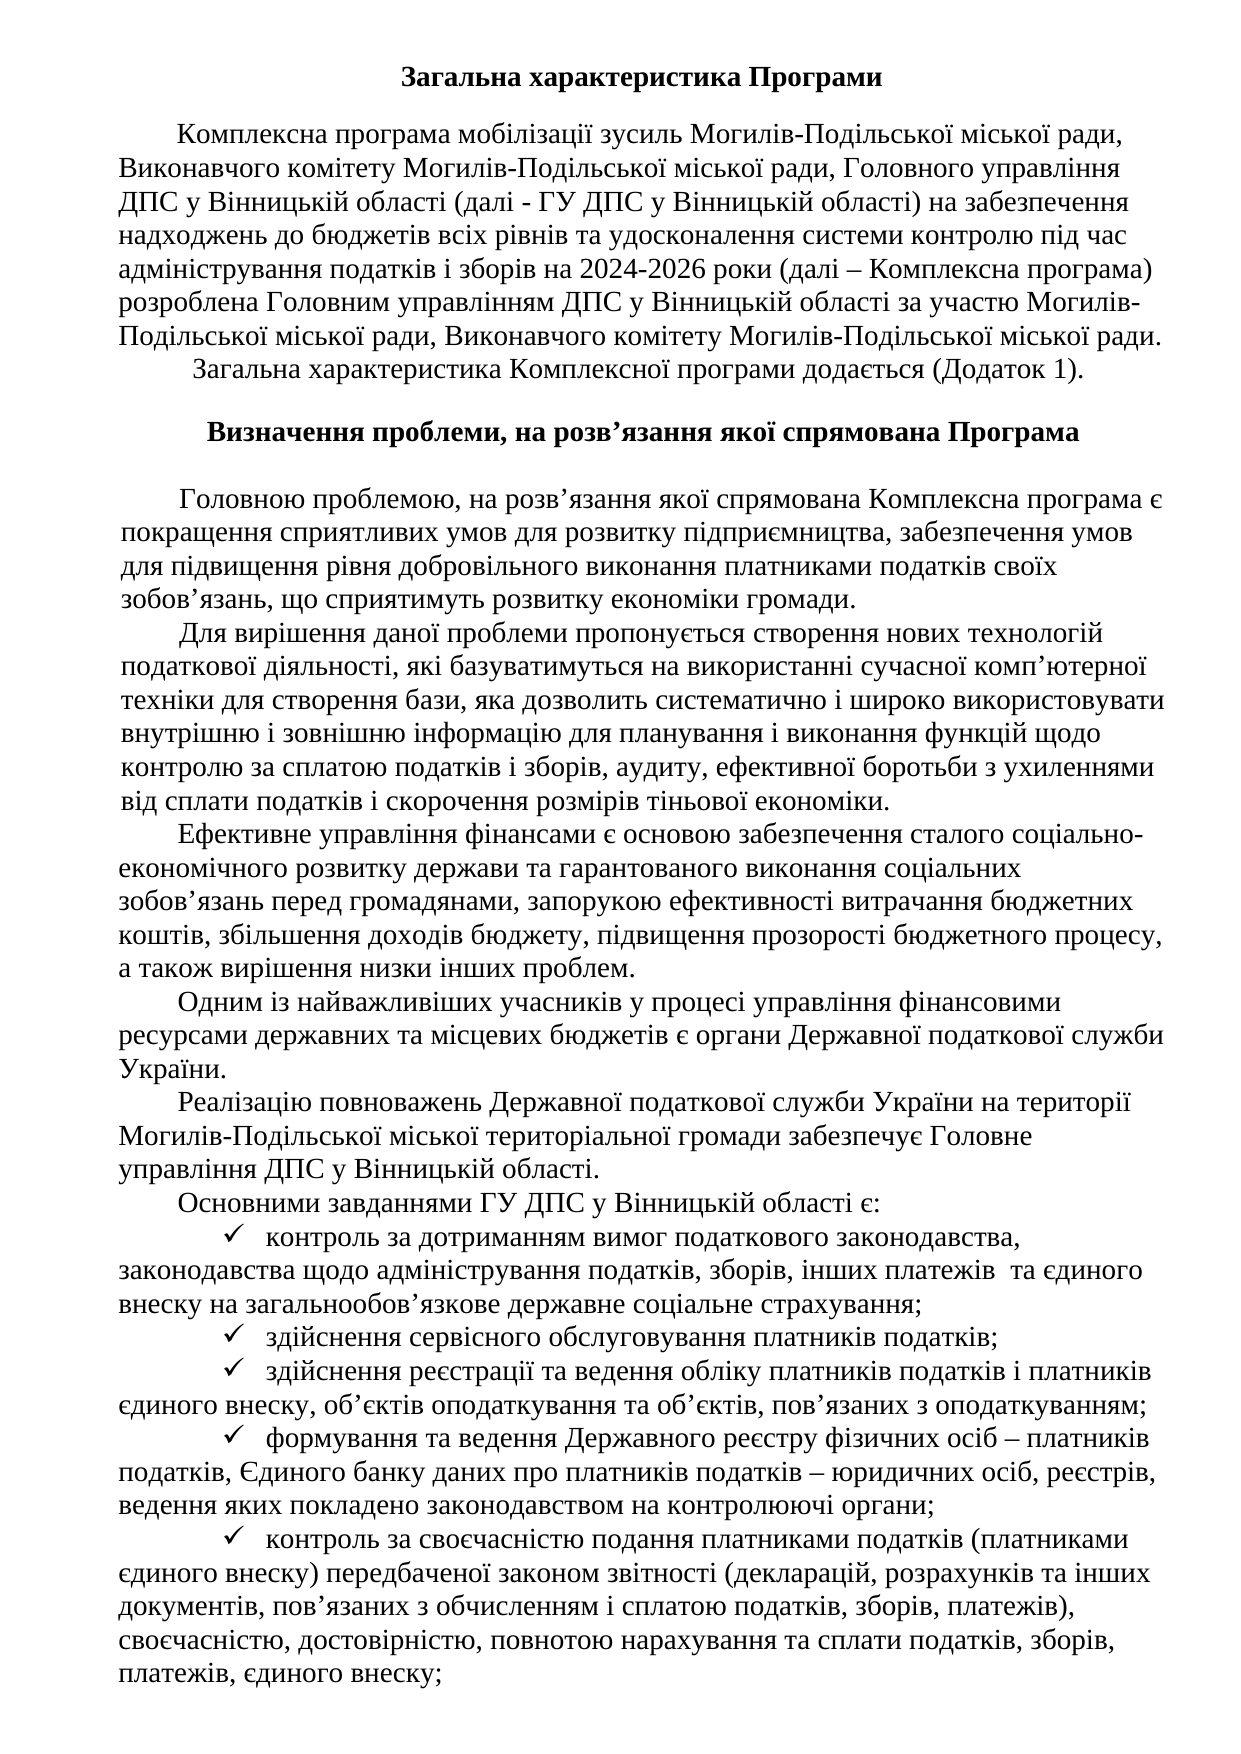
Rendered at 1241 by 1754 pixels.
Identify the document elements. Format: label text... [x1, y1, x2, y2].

list здійснення сервісного обслуговування платників податків; [118, 1319, 1167, 1353]
text Основними завданнями ГУ ДПС у Вінницькій області є: [118, 1185, 1167, 1219]
text Реалізацію повноважень Державної податкової служби України на території Могилів-Подільської міської територіальної громади забезпечує Головне управління ДПС у Вінницькій області. [118, 1084, 1167, 1185]
text Одним із найважливіших учасників у процесі управління фінансовими ресурсами державних та місцевих бюджетів є органи Державної податкової служби України. [118, 984, 1167, 1084]
text Для вирішення даної проблеми пропонується створення нових технологій податкової діяльності, які базуватимуться на використанні сучасної комп’ютерної техніки для створення бази, яка дозволить систематично і широко використовувати внутрішню і зовнішню інформацію для планування і виконання функцій щодо контролю за сплатою податків і зборів, аудиту, ефективної боротьби з ухиленнями від сплати податків і скорочення розмірів тіньової економіки. [121, 615, 1167, 816]
text Визначення проблеми, на розв’язання якої спрямована Програма [118, 414, 1167, 447]
text Комплексна програма мобілізації зусиль Могилів-Подільської міської ради, Виконавчого комітету Могилів-Подільської міської ради, Головного управління ДПС у Вінницькій області (далі - ГУ ДПС у Вінницькій області) на забезпечення надходжень до бюджетів всіх рівнів та удосконалення системи контролю під час адміністрування податків і зборів на 2024-2026 роки (далі – Комплексна програма) розроблена Головним управлінням ДПС у Вінницькій області за участю Могилів-Подільської міської ради, Виконавчого комітету Могилів-Подільської міської ради. [118, 117, 1167, 351]
text Головною проблемою, на розв’язання якої спрямована Комплексна програма є покращення сприятливих умов для розвитку підприємництва, забезпечення умов для підвищення рівня добровільного виконання платниками податків своїх зобов’язань, що сприятимуть розвитку економіки громади. [121, 481, 1167, 615]
list здійснення реєстрації та ведення обліку платників податків і платників єдиного внеску, об’єктів оподаткування та об’єктів, пов’язаних з оподаткуванням; [118, 1353, 1167, 1420]
list формування та ведення Державного реєстру фізичних осіб – платників податків, Єдиного банку даних про платників податків – юридичних осіб, реєстрів, ведення яких покладено законодавством на контролюючі органи; [118, 1420, 1167, 1521]
text Загальна характеристика Комплексної програми додається (Додаток 1). [118, 351, 1167, 385]
list контроль за дотриманням вимог податкового законодавства, законодавства щодо адміністрування податків, зборів, інших платежів та єдиного внеску на загальнообов’язкове державне соціальне страхування; [118, 1219, 1167, 1319]
text Загальна характеристика Програми [204, 59, 1153, 93]
text Ефективне управління фінансами є основою забезпечення сталого соціально-економічного розвитку держави та гарантованого виконання соціальних зобов’язань перед громадянами, запорукою ефективності витрачання бюджетних коштів, збільшення доходів бюджету, підвищення прозорості бюджетного процесу, а також вирішення низки інших проблем. [118, 816, 1167, 984]
list контроль за своєчасністю подання платниками податків (платниками єдиного внеску) передбаченої законом звітності (декларацій, розрахунків та інших документів, пов’язаних з обчисленням і сплатою податків, зборів, платежів), своєчасністю, достовірністю, повнотою нарахування та сплати податків, зборів, платежів, єдиного внеску; [118, 1521, 1167, 1689]
